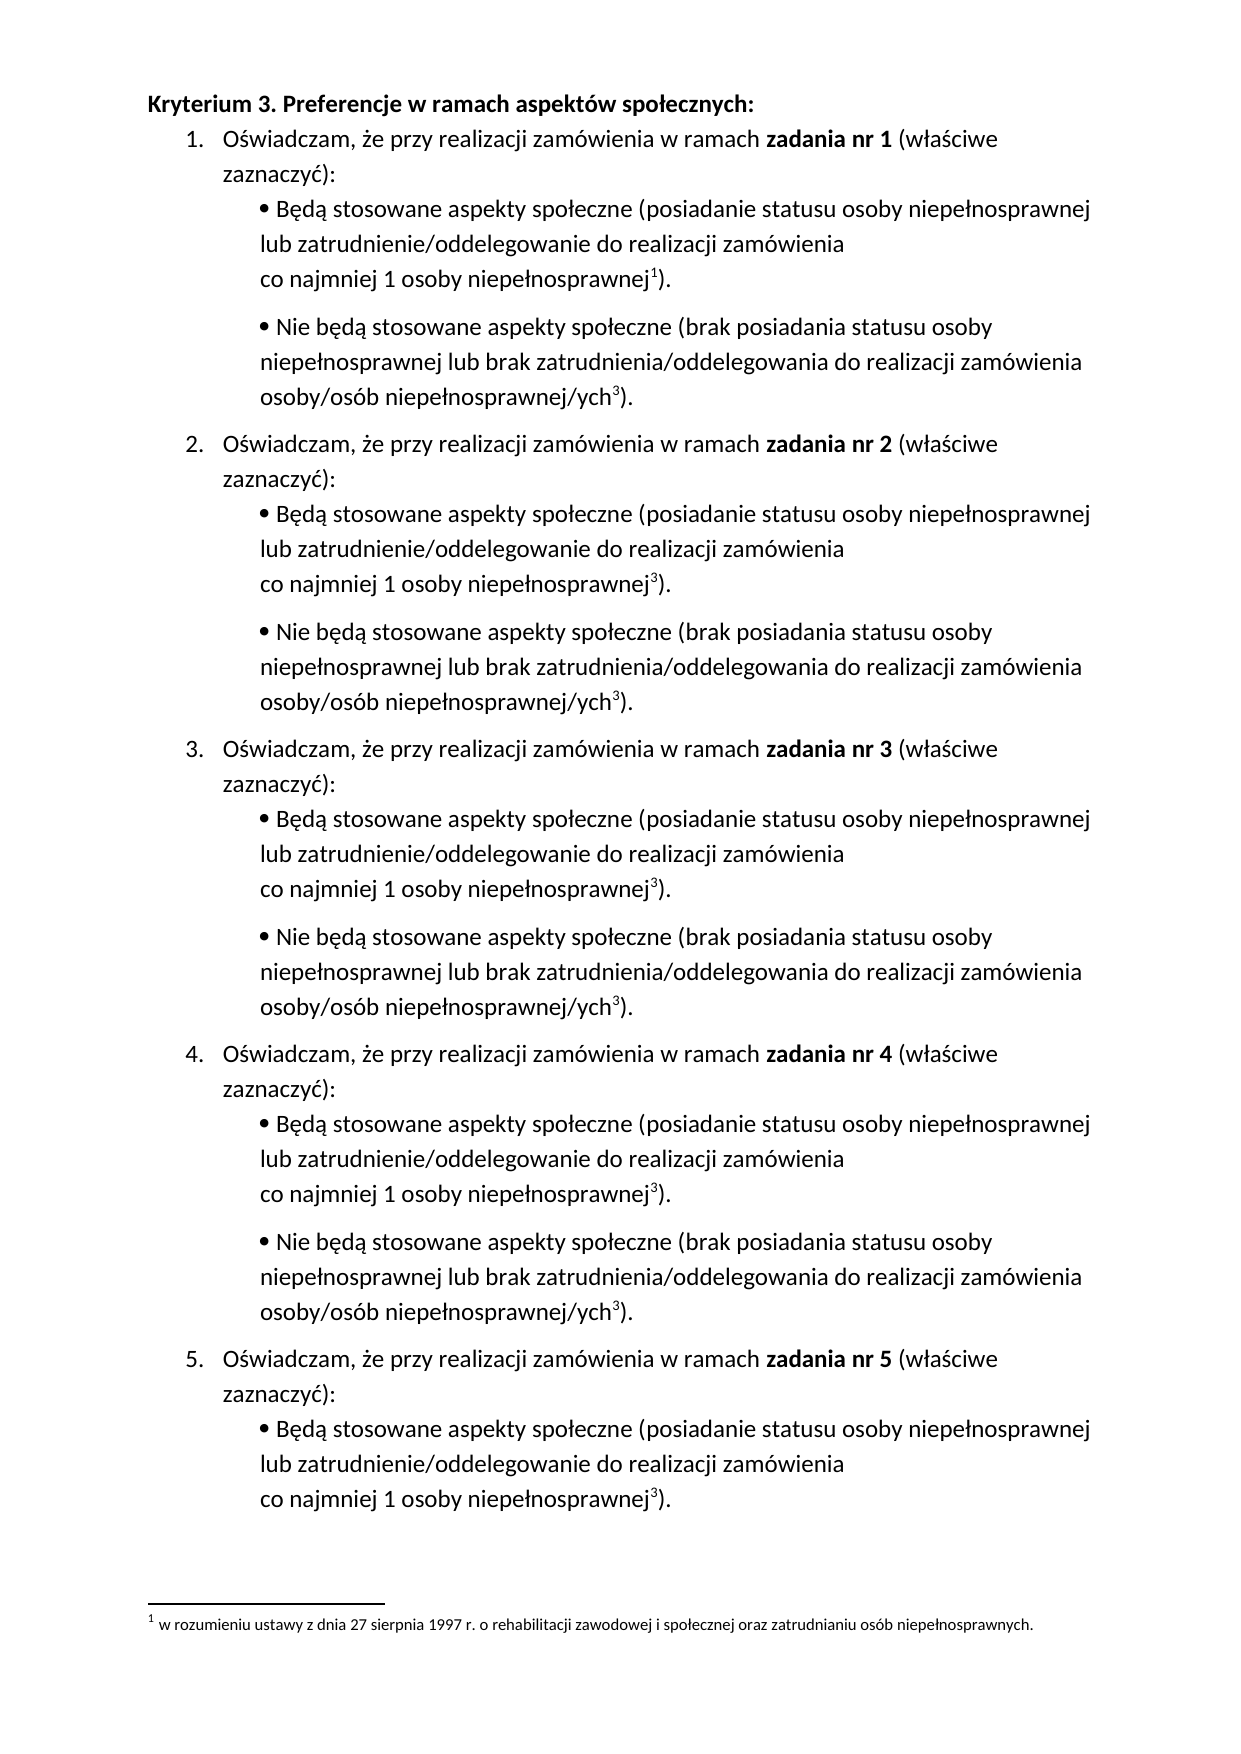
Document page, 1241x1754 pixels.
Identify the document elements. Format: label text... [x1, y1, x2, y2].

list Oświadczam, że przy realizacji zamówienia w ramach zadania nr 1 (właściwe zaznaczyć): [185, 124, 1093, 189]
list Oświadczam, że przy realizacji zamówienia w ramach zadania nr 5 (właściwe zaznaczyć): [185, 1344, 1093, 1409]
list Oświadczam, że przy realizacji zamówienia w ramach zadania nr 2 (właściwe zaznaczyć): [185, 429, 1093, 494]
list Oświadczam, że przy realizacji zamówienia w ramach zadania nr 3 (właściwe zaznaczyć): [185, 734, 1093, 799]
list Oświadczam, że przy realizacji zamówienia w ramach zadania nr 4 (właściwe zaznaczyć): [185, 1039, 1093, 1104]
text Będą stosowane aspekty społeczne (posiadanie statusu osoby niepełnosprawnej lub zatrudnienie/oddelegowanie do realizacji zamówienia co najmniej 1 osoby niepełnosprawnej). [260, 194, 1093, 294]
text Kryterium 3. Preferencje w ramach aspektów społecznych: [148, 89, 1093, 119]
